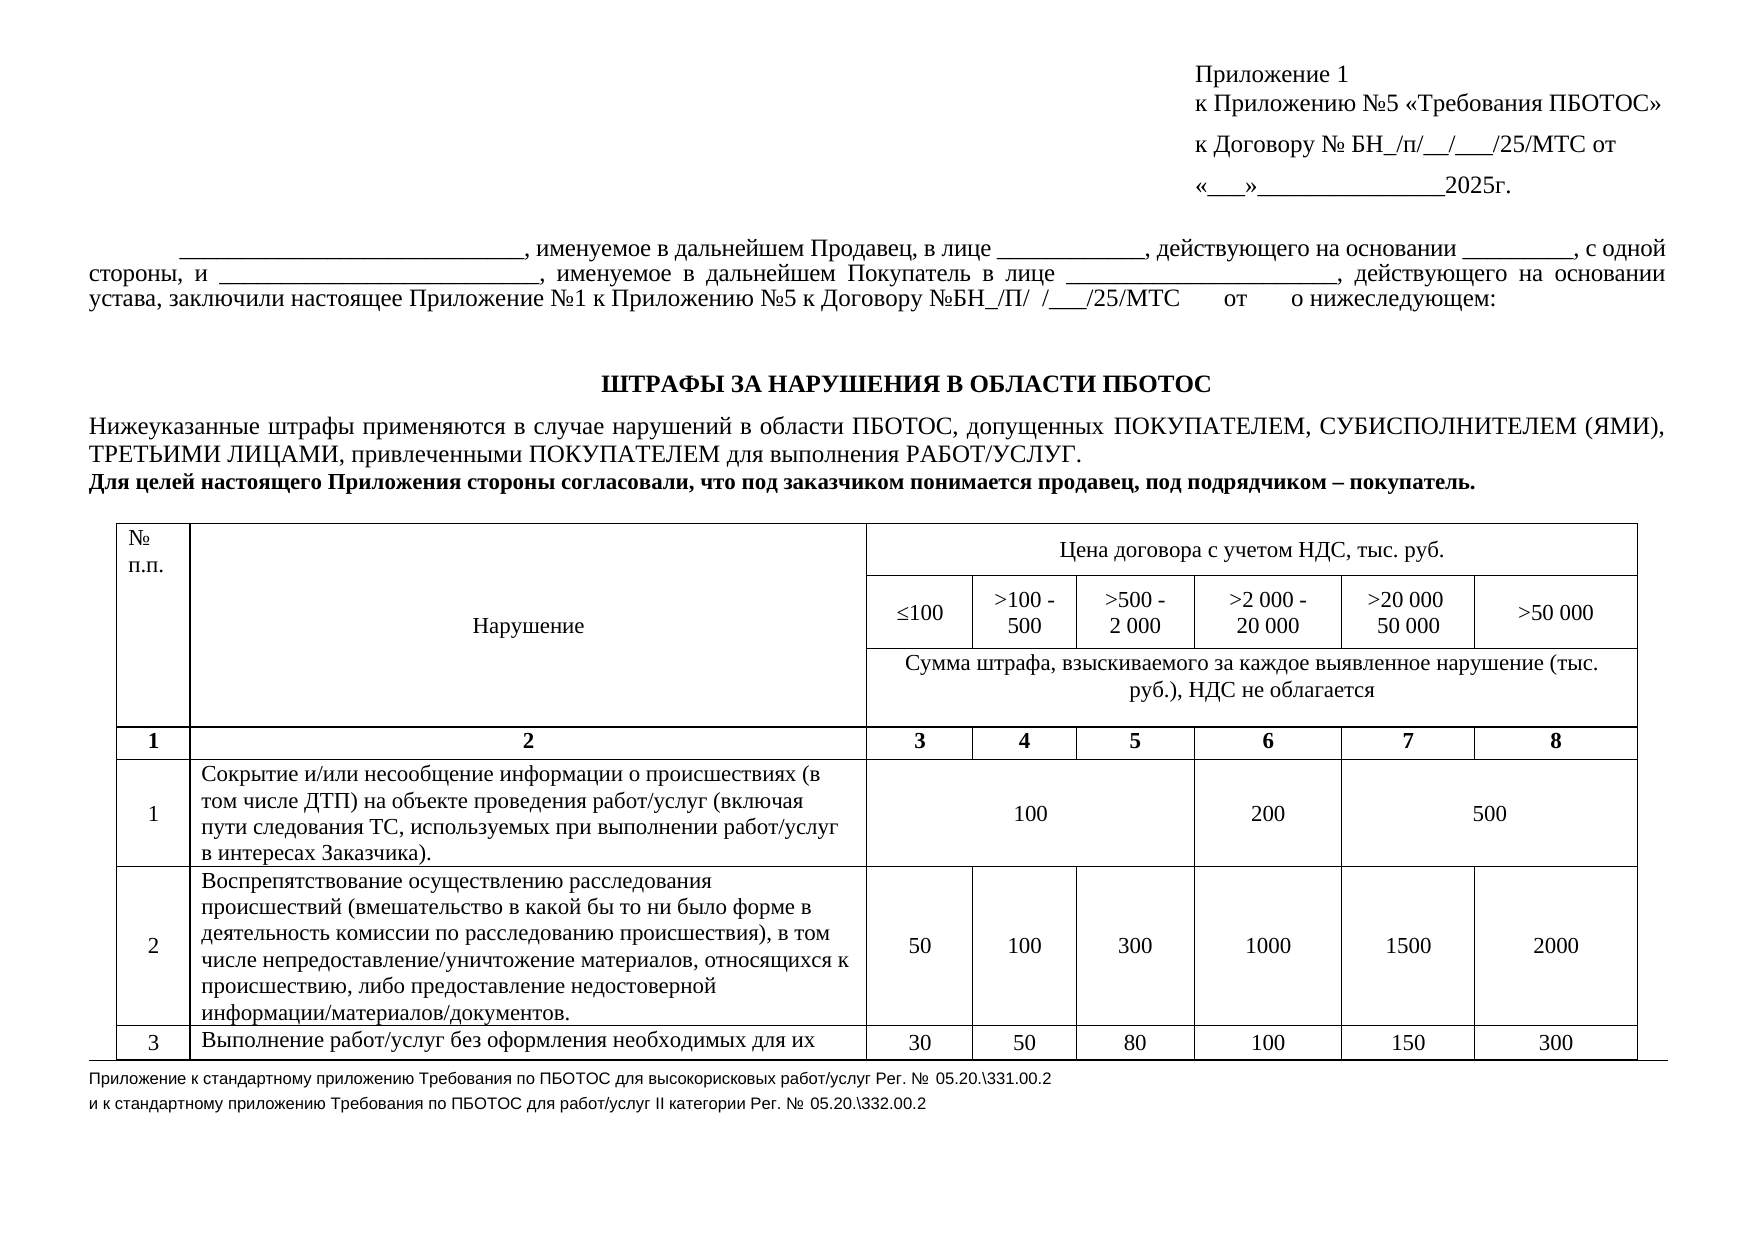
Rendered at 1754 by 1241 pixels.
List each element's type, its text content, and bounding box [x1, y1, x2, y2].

table_cell Сокрытие и/или несообщение информации о происшествиях (в том числе ДТП) на объекте проведения работ/услуг (включая пути следования ТС, используемых при выполнении работ/услуг в интересах Заказчика). [191, 760, 866, 866]
table_cell 6 [1195, 728, 1341, 759]
subtitle Для целей настоящего Приложения стороны согласовали, что под заказчиком понимается продавец, под подрядчиком – покупатель. [89, 468, 1665, 494]
text к Приложению №5 «Требования ПБОТОС» [1195, 88, 1665, 117]
table_cell 5 [1077, 728, 1194, 759]
table_cell 100 [1195, 1026, 1341, 1058]
table_cell Сумма штрафа, взыскиваемого за каждое выявленное нарушение (тыс. руб.), НДС не облагается [867, 649, 1637, 726]
text ____________________________, именуемое в дальнейшем Продавец, в лице ____________, действующего на основании _________, с одной стороны, и __________________________, именуемое в дальнейшем Покупатель в лице ______________________, действующего на основании устава, заключили настоящее Приложение №1 к Приложению №5 к Договору №БН_/П/ /___/25/МТС от о нижеследующем: [89, 237, 1665, 312]
text Приложение 1 [1195, 59, 1665, 88]
text Нижеуказанные штрафы применяются в случае нарушений в области ПБОТОС, допущенных ПОКУПАТЕЛЕМ, СУБИСПОЛНИТЕЛЕМ (ЯМИ), ТРЕТЬИМИ ЛИЦАМИ, привлеченными ПОКУПАТЕЛЕМ для выполнения РАБОТ/УСЛУГ. [89, 411, 1665, 468]
table_cell 1000 [1195, 867, 1341, 1025]
table_cell Воспрепятствование осуществлению расследования происшествий (вмешательство в какой бы то ни было форме в деятельность комиссии по расследованию происшествия), в том числе непредоставление/уничтожение материалов, относящихся к происшествию, либо предоставление недостоверной информации/материалов/документов. [191, 867, 866, 1025]
text ШТРАФЫ за НАРУШЕНИЯ В ОБЛАСТИ ПБОТОС [148, 369, 1665, 398]
table_cell 1500 [1342, 867, 1474, 1025]
text «___»_______________2025г. [1195, 170, 1665, 199]
table_cell >50 000 [1475, 576, 1637, 648]
table_cell 7 [1342, 728, 1474, 759]
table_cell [191, 1026, 866, 1058]
table_cell 8 [1475, 728, 1637, 759]
table_cell >100 - 500 [973, 576, 1076, 648]
table_cell ≤100 [867, 576, 972, 648]
text к Договору № БН_/п/__/___/25/МТС от [1195, 129, 1665, 158]
table_cell 300 [1077, 867, 1194, 1025]
table_cell 2000 [1475, 867, 1637, 1025]
table_cell 30 [867, 1026, 972, 1058]
table_cell 2 [191, 728, 866, 759]
table_cell 3 [867, 728, 972, 759]
table_cell 100 [867, 760, 1194, 866]
table_cell 1 [117, 760, 189, 866]
table_cell >500 - 2 000 [1077, 576, 1194, 648]
table_header Нарушение [191, 524, 866, 726]
table_cell 4 [973, 728, 1076, 759]
table_header Цена договора с учетом НДС, тыс. руб. [867, 524, 1637, 575]
table_cell 150 [1342, 1026, 1474, 1058]
table_cell 500 [1342, 760, 1637, 866]
table_cell 50 [867, 867, 972, 1025]
table_cell 50 [973, 1026, 1076, 1058]
table_cell 80 [1077, 1026, 1194, 1058]
table_header № п.п. [117, 524, 189, 726]
table_cell >20 000 50 000 [1342, 576, 1474, 648]
table_cell 2 [117, 867, 189, 1025]
table_cell 300 [1475, 1026, 1637, 1058]
table_cell 100 [973, 867, 1076, 1025]
table_cell 200 [1195, 760, 1341, 866]
table_cell 3 [117, 1026, 189, 1058]
table_cell 1 [117, 728, 189, 759]
table_cell >2 000 - 20 000 [1195, 576, 1341, 648]
